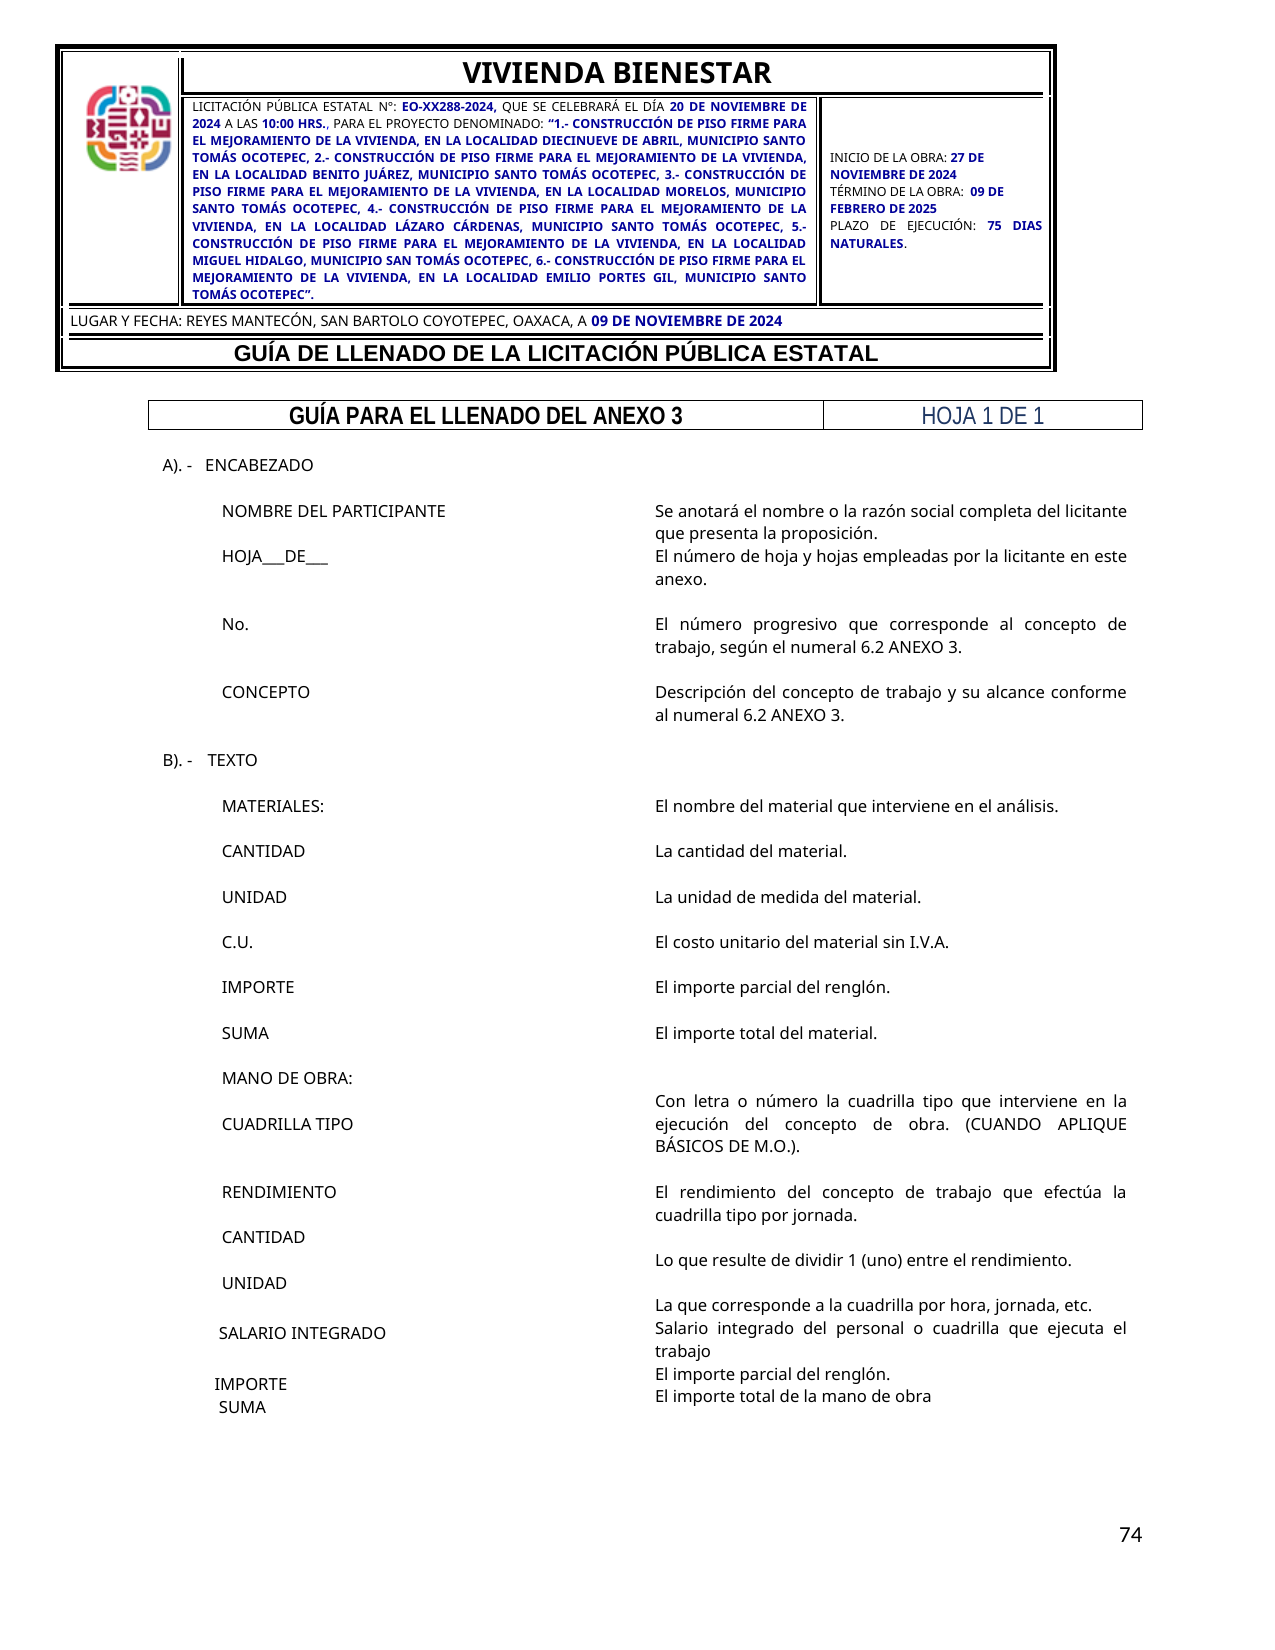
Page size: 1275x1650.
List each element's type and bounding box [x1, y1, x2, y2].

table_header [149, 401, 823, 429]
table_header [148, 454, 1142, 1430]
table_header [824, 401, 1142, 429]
picture [75, 77, 178, 177]
